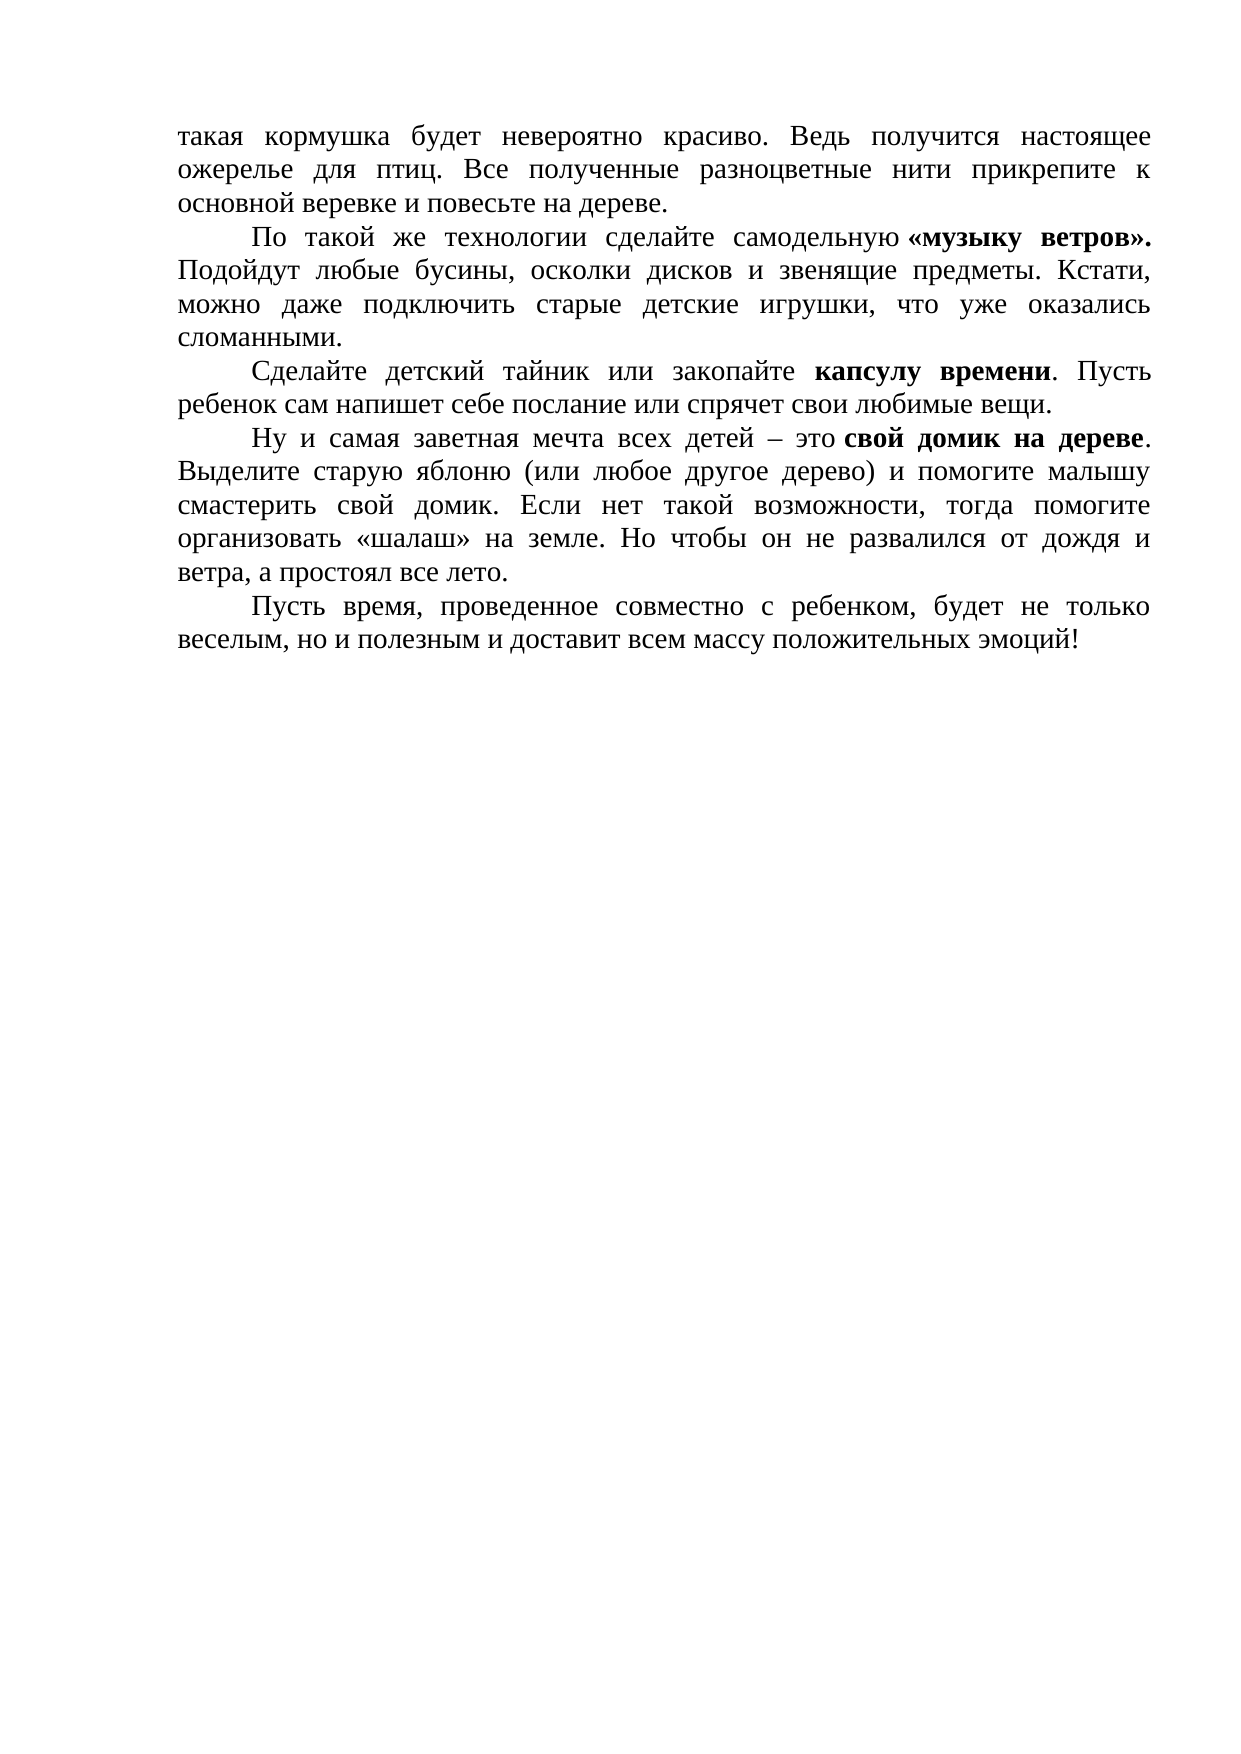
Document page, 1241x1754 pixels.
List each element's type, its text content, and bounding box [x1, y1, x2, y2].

text По такой же технологии сделайте самодельную «музыку ветров». Подойдут любые бусины, осколки дисков и звенящие предметы. Кстати, можно даже подключить старые детские игрушки, что уже оказались сломанными. [177, 219, 1152, 353]
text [177, 118, 1152, 219]
text Пусть время, проведенное совместно с ребенком, будет не только веселым, но и полезным и доставит всем массу положительных эмоций! [177, 588, 1152, 655]
text Сделайте детский тайник или закопайте капсулу времени. Пусть ребенок сам напишет себе послание или спрячет свои любимые вещи. [177, 353, 1152, 420]
text Ну и самая заветная мечта всех детей – это свой домик на дереве. Выделите старую яблоню (или любое другое дерево) и помогите малышу смастерить свой домик. Если нет такой возможности, тогда помогите организовать «шалаш» на земле. Но чтобы он не развалился от дождя и ветра, а простоял все лето. [177, 420, 1152, 588]
